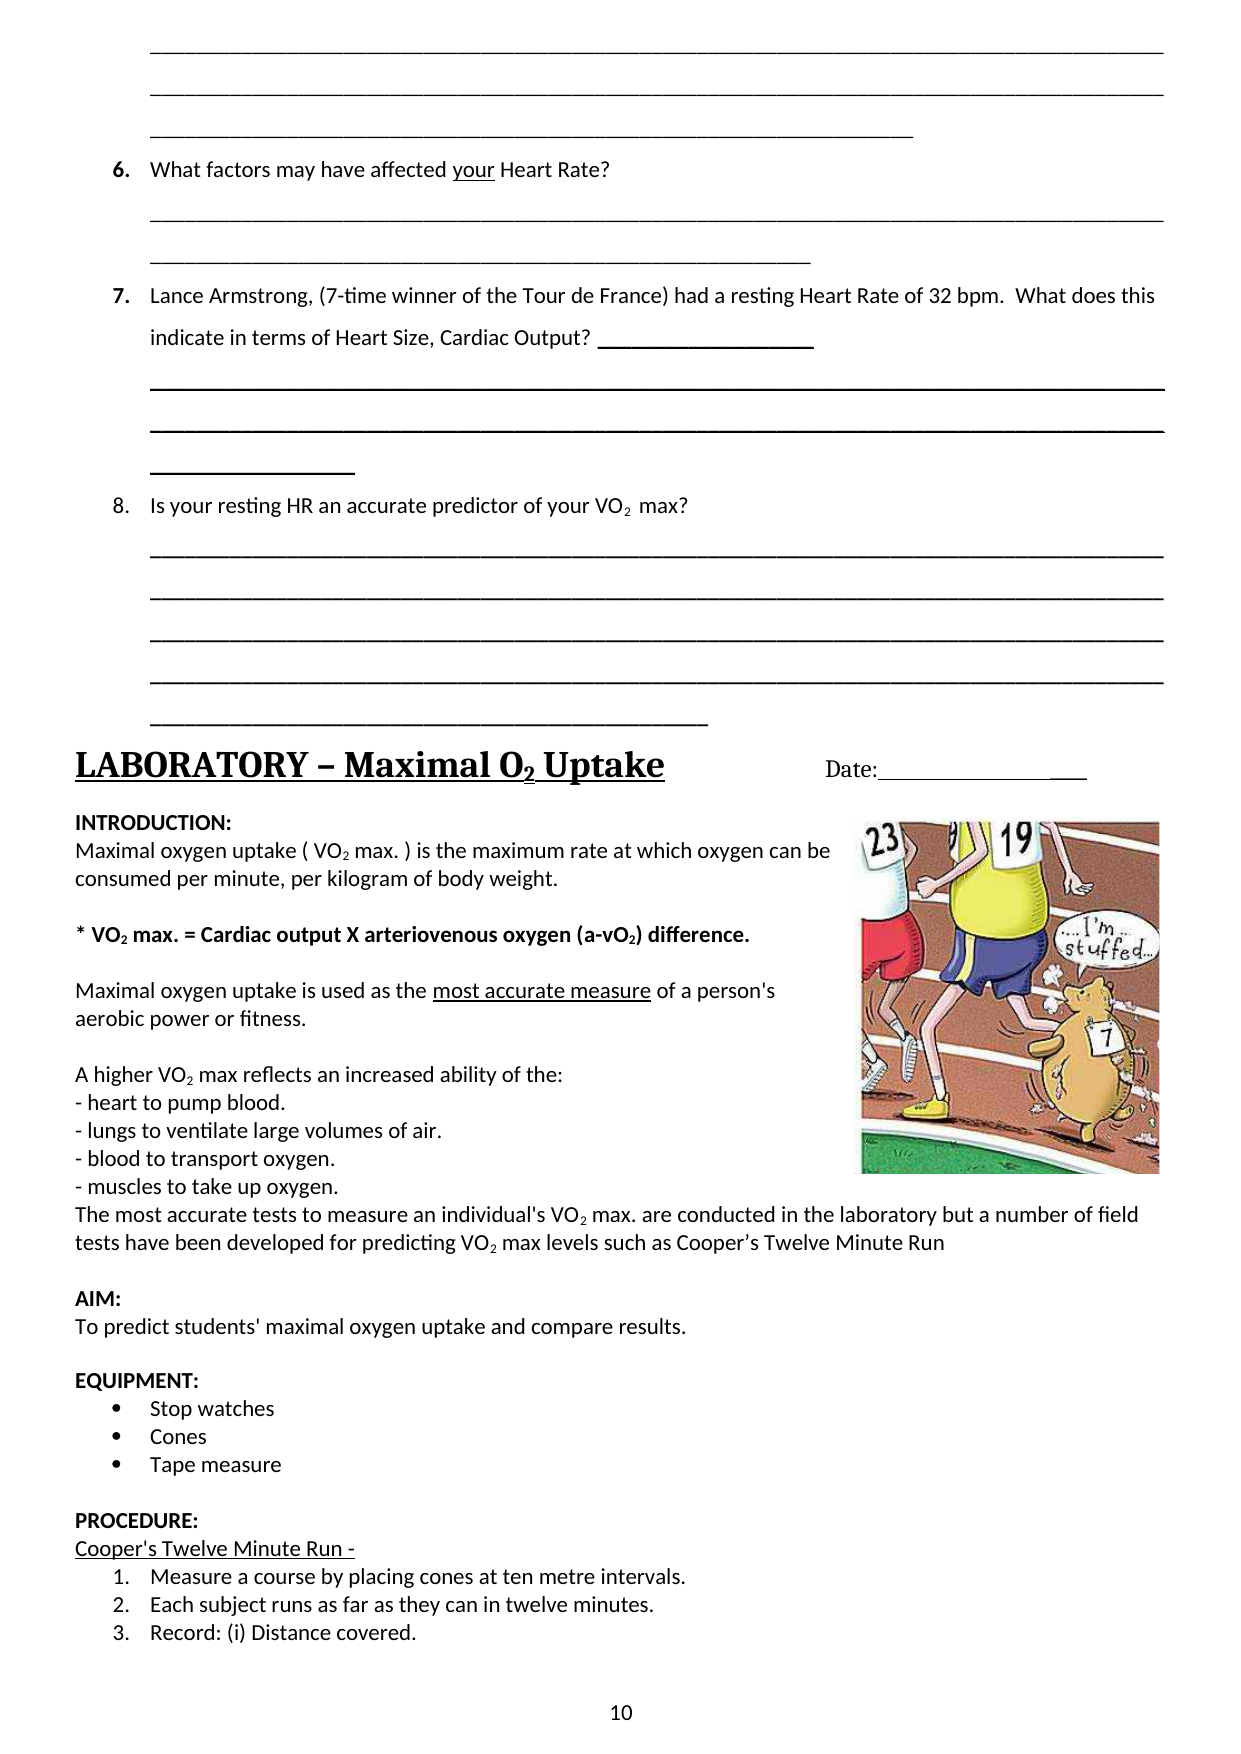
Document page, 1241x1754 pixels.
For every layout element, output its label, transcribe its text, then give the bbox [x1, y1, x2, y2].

text To predict students' maximal oxygen uptake and compare results. [75, 1312, 1167, 1340]
text Maximal oxygen uptake is used as the most accurate measure of a person's aerobic power or fitness. [75, 976, 853, 1032]
text * VO2 max. = Cardiac output X arteriovenous oxygen (a-vO2) difference. [75, 920, 853, 948]
list ___________________________________________________________________________________________________________________________________________________ [150, 197, 1167, 267]
text - lungs to ventilate large volumes of air. [75, 1116, 853, 1144]
text - blood to transport oxygen. [75, 1144, 853, 1172]
text EQUIPMENT: [75, 1366, 1167, 1394]
list Stop watches [112, 1394, 1167, 1422]
text Cooper's Twelve Minute Run - [75, 1534, 1167, 1562]
list Measure a course by placing cones at ten metre intervals. [112, 1562, 1167, 1590]
list Tape measure [112, 1450, 1167, 1478]
picture [853, 817, 1160, 1174]
list Lance Armstrong, (7-time winner of the Tour de France) had a resting Heart Rate of 32 bpm. What does this indicate in terms of Heart Size, Cardiac Output? ___________________ [112, 281, 1167, 351]
text A higher VO2 max reflects an increased ability of the: [75, 1060, 853, 1088]
list Cones [112, 1422, 1167, 1450]
text - heart to pump blood. [75, 1088, 853, 1116]
list ____________________________________________________________________________________________________________________________________________________________________________________________________ [150, 365, 1167, 477]
list What factors may have affected your Heart Rate? [112, 156, 1167, 183]
text Maximal oxygen uptake ( VO2 max. ) is the maximum rate at which oxygen can be consumed per minute, per kilogram of body weight. [75, 836, 853, 892]
list Is your resting HR an accurate predictor of your VO2 max? [112, 491, 1167, 519]
list _____________________________________________________________________________________________________________________________________________________________________________________________________________________________________________________________________________________________________________________________________________________________________________________________________________________ [150, 533, 1167, 729]
list _____________________________________________________________________________________________________________________________________________________________________________________________________________________________________________________ [150, 29, 1167, 142]
text LABORATORY – Maximal O2 Uptake Date: ____ [75, 743, 1167, 786]
text - muscles to take up oxygen. [75, 1172, 1167, 1200]
text The most accurate tests to measure an individual's VO2 max. are conducted in the laboratory but a number of field tests have been developed for predicting VO2 max levels such as Cooper’s Twelve Minute Run [75, 1200, 1167, 1256]
text AIM: [75, 1284, 1167, 1312]
text INTRODUCTION: [75, 808, 1167, 836]
list Record: (i) Distance covered. [112, 1618, 1167, 1646]
text PROCEDURE: [75, 1506, 1167, 1534]
list Each subject runs as far as they can in twelve minutes. [112, 1590, 1167, 1618]
